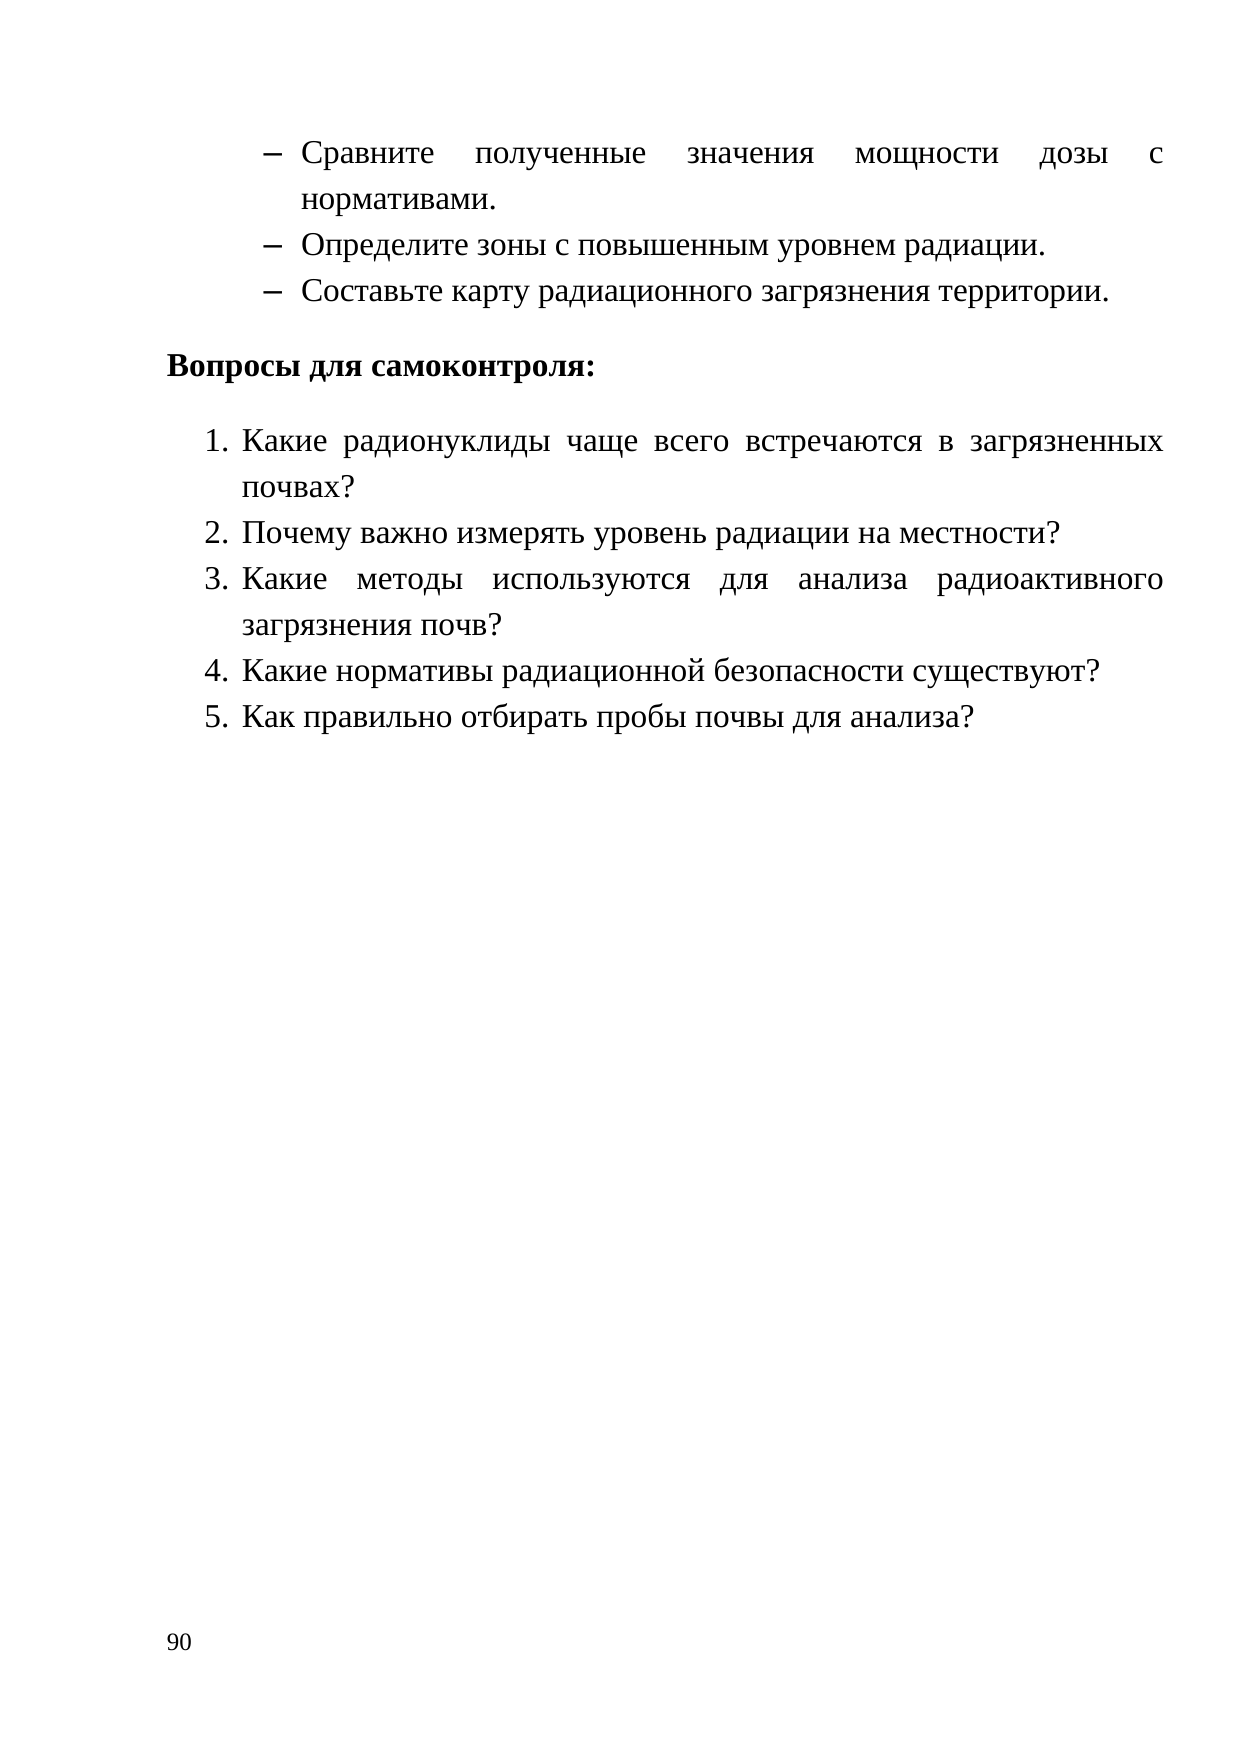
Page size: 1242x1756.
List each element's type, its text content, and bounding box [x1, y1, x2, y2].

list Определите зоны с повышенным уровнем радиации. [263, 224, 1164, 263]
list Как правильно отбирать пробы почвы для анализа? [204, 696, 1164, 734]
list Какие радионуклиды чаще всего встречаются в загрязненных почвах? [204, 421, 1164, 505]
list Сравните полученные значения мощности дозы с нормативами. [263, 132, 1164, 217]
list Составьте карту радиационного загрязнения территории. [263, 270, 1164, 309]
list Почему важно измерять уровень радиации на местности? [204, 512, 1164, 551]
text Вопросы для самоконтроля: [167, 345, 1164, 384]
list Какие нормативы радиационной безопасности существуют? [204, 650, 1164, 688]
list Какие методы используются для анализа радиоактивного загрязнения почв? [204, 558, 1164, 643]
